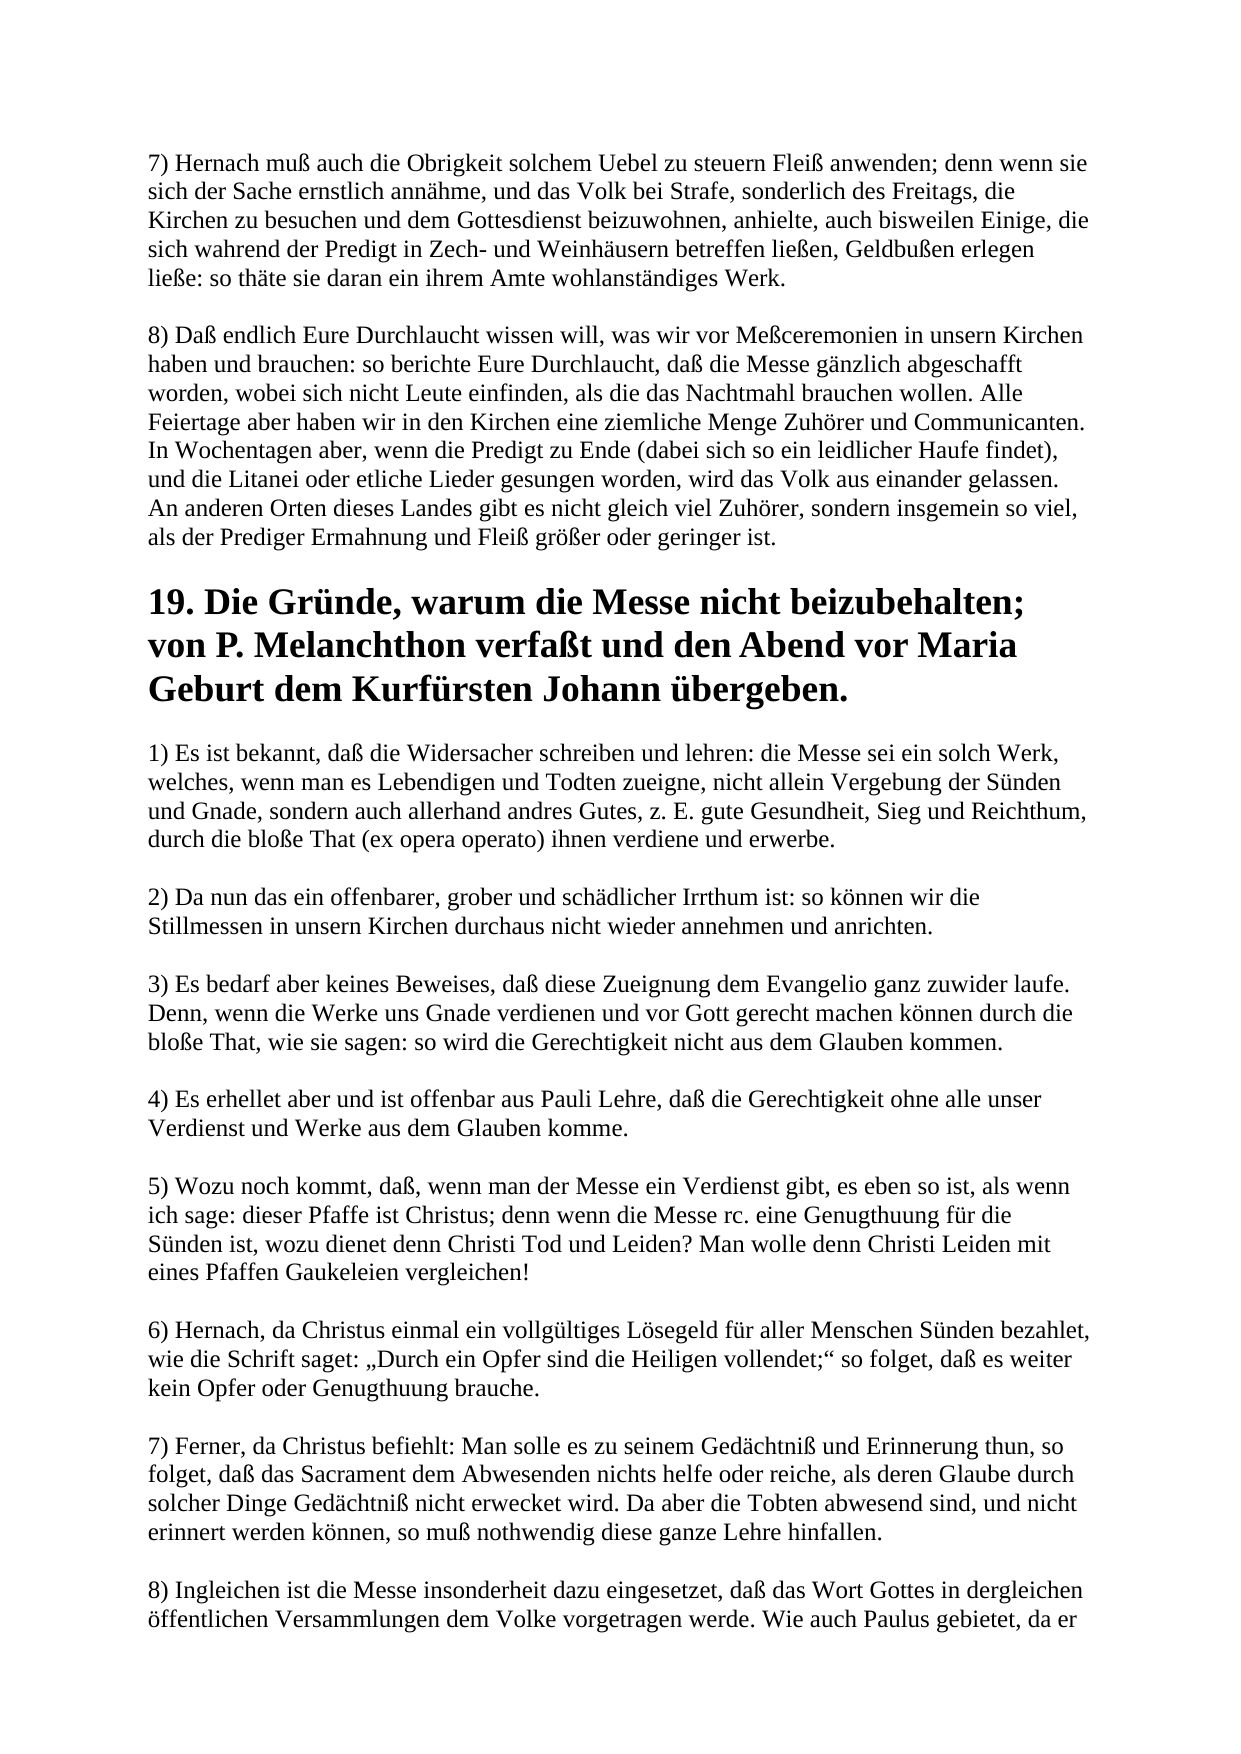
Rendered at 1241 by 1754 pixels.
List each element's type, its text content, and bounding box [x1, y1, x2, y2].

text 7) Hernach muß auch die Obrigkeit solchem Uebel zu steuern Fleiß anwenden; denn wenn sie sich der Sache ernstlich annähme, und das Volk bei Strafe, sonderlich des Freitags, die Kirchen zu besuchen und dem Gottesdienst beizuwohnen, anhielte, auch bisweilen Einige, die sich wahrend der Predigt in Zech- und Weinhäusern betreffen ließen, Geldbußen erlegen ließe: so thäte sie daran ein ihrem Amte wohlanständiges Werk. [148, 292, 1093, 436]
text 5) Wozu noch kommt, daß, wenn man der Messe ein Verdienst gibt, es eben so ist, als wenn ich sage: dieser Pfaffe ist Christus; denn wenn die Messe rc. eine Genugthuung für die Sünden ist, wozu dienet denn Christi Tod und Leiden? Man wolle denn Christi Leiden mit eines Pfaffen Gaukeleien vergleichen! [148, 1315, 1093, 1430]
text 8) Daß endlich Eure Durchlaucht wissen will, was wir vor Meßceremonien in unsern Kirchen haben und brauchen: so berichte Eure Durchlaucht, daß die Messe gänzlich abgeschafft worden, wobei sich nicht Leute einfinden, als die das Nachtmahl brauchen wollen. Alle Feiertage aber haben wir in den Kirchen eine ziemliche Menge Zuhörer und Communicanten. In Wochentagen aber, wenn die Predigt zu Ende (dabei sich so ein leidlicher Haufe findet), und die Litanei oder etliche Lieder gesungen worden, wird das Volk aus einander gelassen. An anderen Orten dieses Landes gibt es nicht gleich viel Zuhörer, sondern insgemein so viel, als der Prediger Ermahnung und Fleiß größer oder geringer ist. [148, 465, 1093, 695]
text 3) Es bedarf aber keines Beweises, daß diese Zueignung dem Evangelio ganz zuwider laufe. Denn, wenn die Werke uns Gnade verdienen und vor Gott gerecht machen können durch die bloße That, wie sie sagen: so wird die Gerechtigkeit nicht aus dem Glauben kommen. [148, 1113, 1093, 1199]
text 1) Es ist bekannt, daß die Widersacher schreiben und lehren: die Messe sei ein solch Werk, welches, wenn man es Lebendigen und Todten zueigne, nicht allein Vergebung der Sünden und Gnade, sondern auch allerhand andres Gutes, z. E. gute Gesundheit, Sieg und Reichthum, durch die bloße That (ex opera operato) ihnen verdiene und erwerbe. [148, 882, 1093, 997]
text 6) Hernach, da Christus einmal ein vollgültiges Lösegeld für aller Menschen Sünden bezahlet, wie die Schrift saget: „Durch ein Opfer sind die Heiligen vollendet;“ so folget, daß es weiter kein Opfer oder Genugthuung brauche. [148, 1459, 1093, 1546]
text 2) Da nun das ein offenbarer, grober und schädlicher Irrthum ist: so können wir die Stillmessen in unsern Kirchen durchaus nicht wieder annehmen und anrichten. [148, 1027, 1093, 1084]
text 4) Es erhellet aber und ist offenbar aus Pauli Lehre, daß die Gerechtigkeit ohne alle unser Verdienst und Werke aus dem Glauben komme. [148, 1229, 1093, 1286]
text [148, 1575, 1093, 1632]
subtitle 19. Die Gründe, warum die Messe nicht beizubehalten; von P. Melanchthon verfaßt und den Abend vor Maria Geburt dem Kurfürsten Johann übergeben. [148, 724, 1093, 853]
text 6) Denn wenn diese ihre Zuhörer zur fleißigen Erlernung des göttlichen Worts, zum rechten Gottesdienst, zum Gebet und Brauch der Sacramente, fleißig und oft ermahneten, und nicht so träge und schläfrig zu Werke gingen: so würden sie freilich die Herzen der Zuhörer schärfer bewegen, und mehr ausrichten, als wenn unzählige Stillmessen gehalten würden. [148, 148, 1093, 263]
